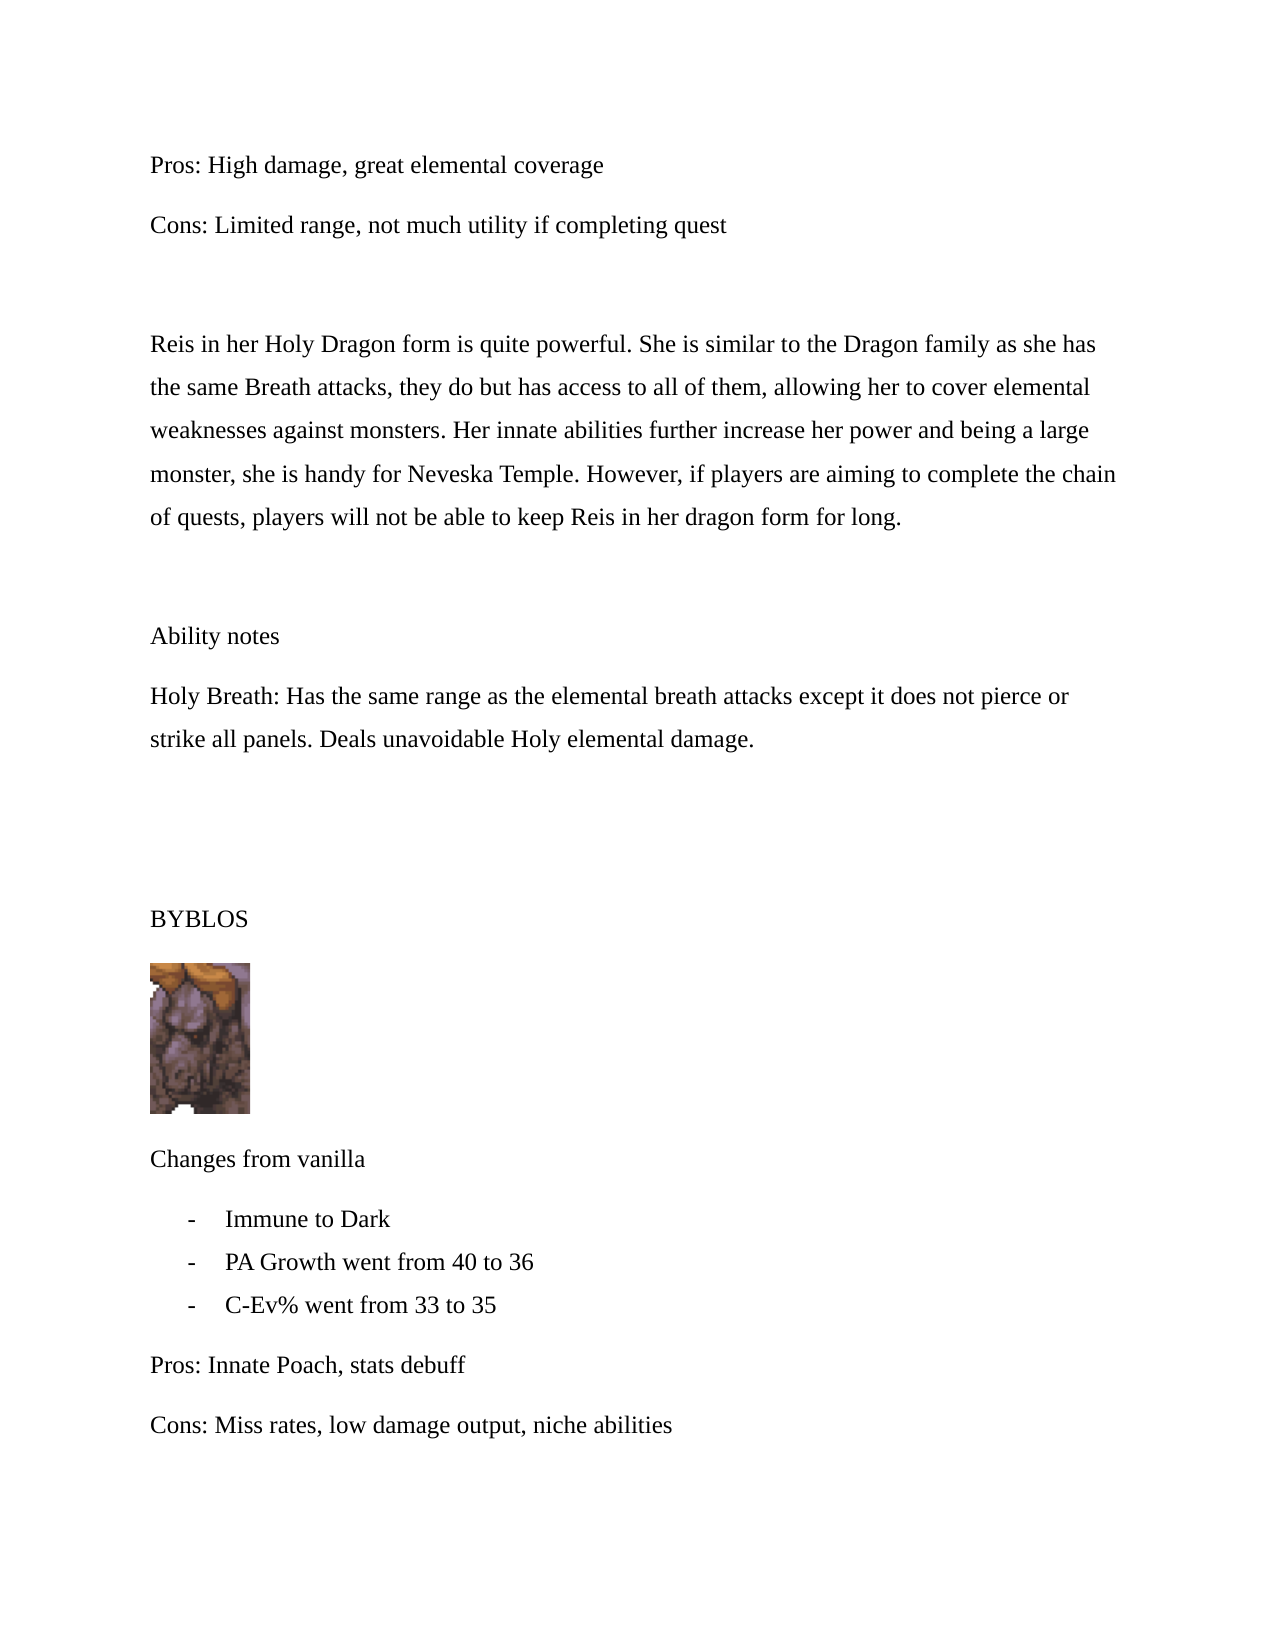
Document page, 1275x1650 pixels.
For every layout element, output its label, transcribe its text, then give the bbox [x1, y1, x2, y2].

text Pros: High damage, great elemental coverage [150, 150, 1125, 179]
text Cons: Limited range, not much utility if completing quest [150, 210, 1125, 238]
text Reis in her Holy Dragon form is quite powerful. She is similar to the Dragon family as she has the same Breath attacks, they do but has access to all of them, allowing her to cover elemental weaknesses against monsters. Her innate abilities further increase her power and being a large monster, she is handy for Neveska Temple. However, if players are aiming to complete the chain of quests, players will not be able to keep Reis in her dragon form for long. [150, 329, 1125, 531]
text Cons: Miss rates, low damage output, niche abilities [150, 1410, 1125, 1438]
list Immune to Dark [187, 1204, 1125, 1233]
list C-Ev% went from 33 to 35 [187, 1290, 1125, 1319]
text Changes from vanilla [150, 1144, 1125, 1173]
picture [150, 963, 251, 1114]
text Holy Breath: Has the same range as the elemental breath attacks except it does not pierce or strike all panels. Deals unavoidable Holy elemental damage. [150, 681, 1125, 753]
text BYBLOS [150, 904, 1125, 932]
text Ability notes [150, 621, 1125, 650]
list PA Growth went from 40 to 36 [187, 1247, 1125, 1276]
text Pros: Innate Poach, stats debuff [150, 1350, 1125, 1379]
